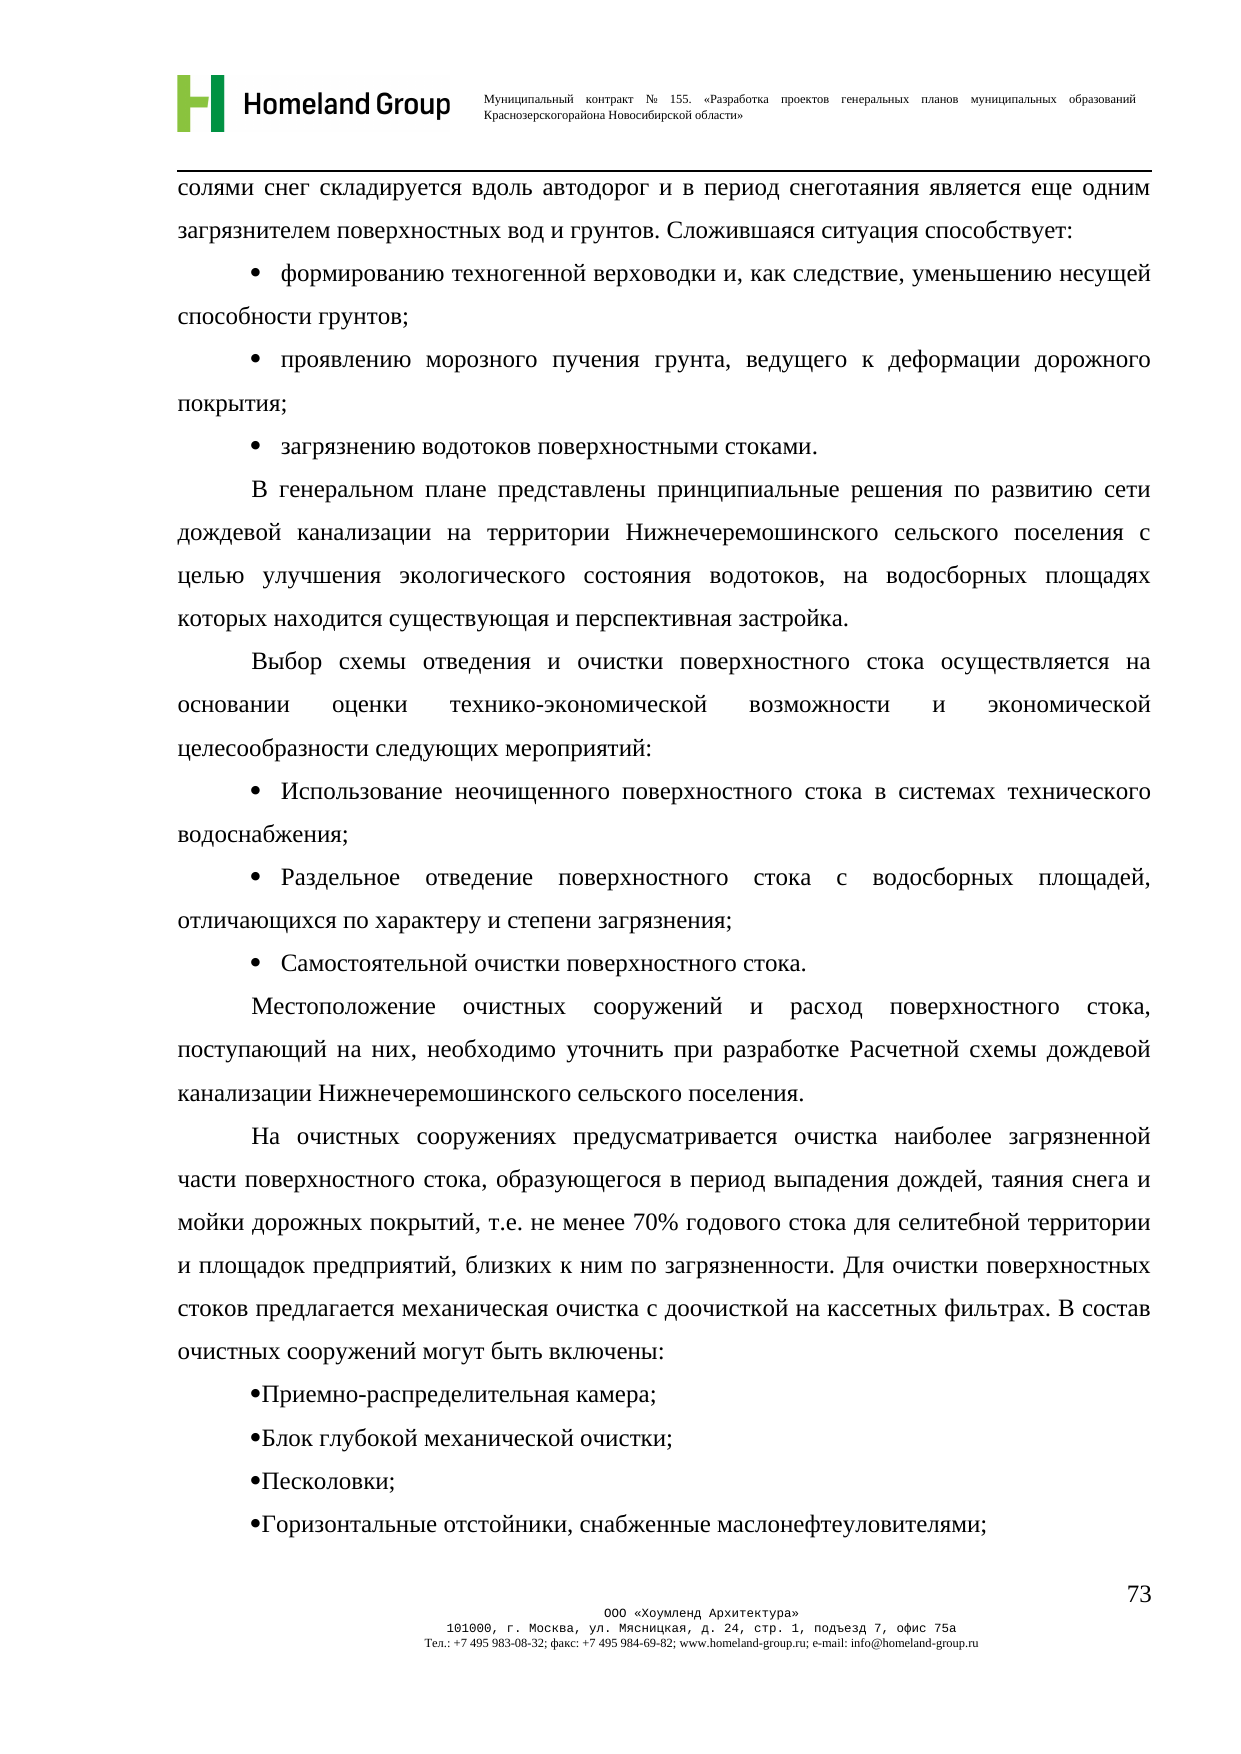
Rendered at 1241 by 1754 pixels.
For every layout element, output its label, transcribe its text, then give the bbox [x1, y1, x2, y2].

text На очистных сооружениях предусматривается очистка наиболее загрязненной части поверхностного стока, образующегося в период выпадения дождей, таяния снега и мойки дорожных покрытий, т.е. не менее 70% годового стока для селитебной территории и площадок предприятий, близких к ним по загрязненности. Для очистки поверхностных стоков предлагается механическая очистка с доочисткой на кассетных фильтрах. В состав очистных сооружений могут быть включены: [177, 1121, 1152, 1365]
list Использование неочищенного поверхностного стока в системах технического водоснабжения; [177, 776, 1152, 848]
text Выбор схемы отведения и очистки поверхностного стока осуществляется на основании оценки технико-экономической возможности и экономической целесообразности следующих мероприятий: [177, 646, 1152, 761]
list Песколовки; [177, 1466, 1152, 1494]
list Раздельное отведение поверхностного стока с водосборных площадей, отличающихся по характеру и степени загрязнения; [177, 862, 1152, 934]
list Приемно-распределительная камера; [177, 1379, 1152, 1408]
list формированию техногенной верховодки и, как следствие, уменьшению несущей способности грунтов; [177, 258, 1152, 330]
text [177, 172, 1152, 244]
list проявлению морозного пучения грунта, ведущего к деформации дорожного покрытия; [177, 344, 1152, 416]
picture [177, 75, 450, 132]
list Самостоятельной очистки поверхностного стока. [177, 948, 1152, 977]
list загрязнению водотоков поверхностными стоками. [177, 431, 1152, 459]
list Горизонтальные отстойники, снабженные маслонефтеуловителями; [177, 1509, 1152, 1538]
text Местоположение очистных сооружений и расход поверхностного стока, поступающий на них, необходимо уточнить при разработке Расчетной схемы дождевой канализации Нижнечеремошинского сельского поселения. [177, 991, 1152, 1106]
text В генеральном плане представлены принципиальные решения по развитию сети дождевой канализации на территории Нижнечеремошинского сельского поселения с целью улучшения экологического состояния водотоков, на водосборных площадях которых находится существующая и перспективная застройка. [177, 474, 1152, 632]
list Блок глубокой механической очистки; [177, 1423, 1152, 1451]
